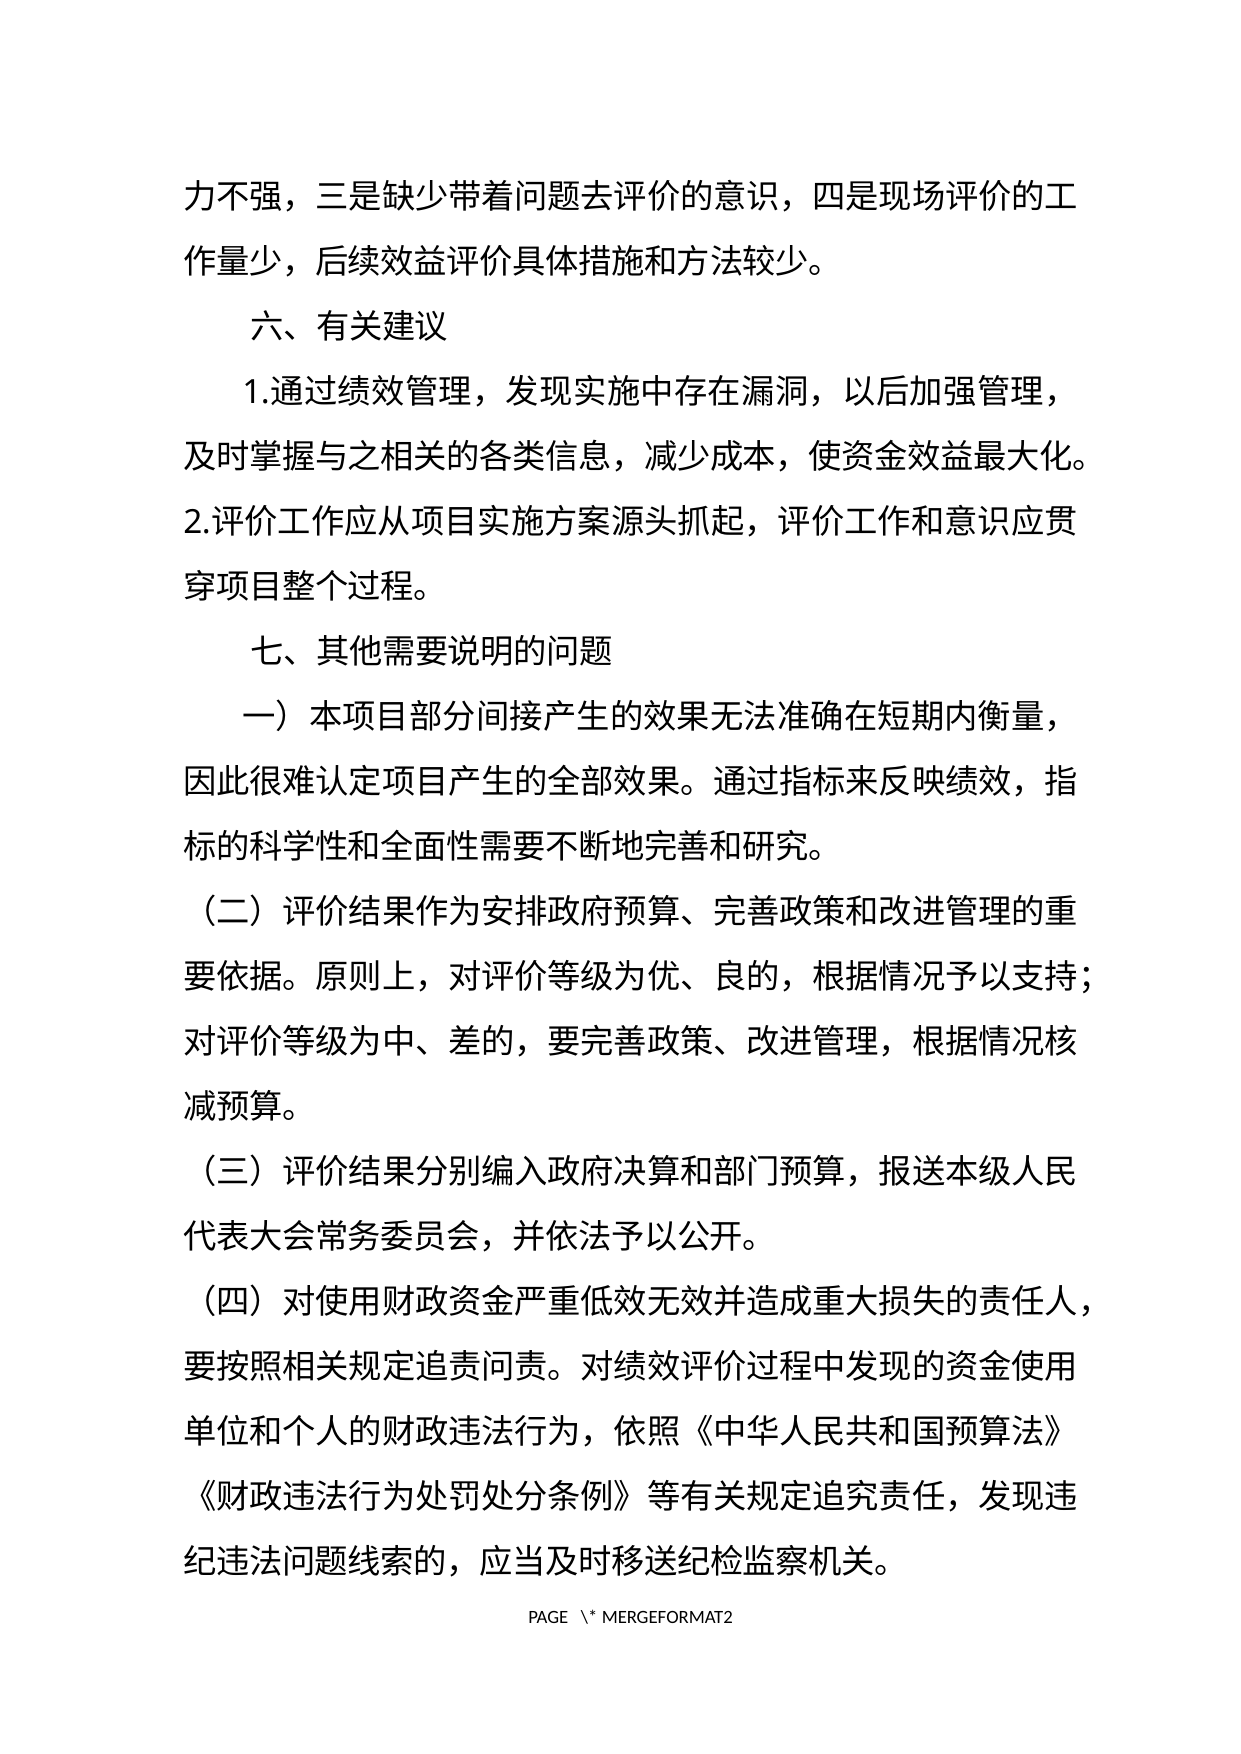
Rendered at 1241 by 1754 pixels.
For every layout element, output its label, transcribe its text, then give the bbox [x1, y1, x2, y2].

text 六、有关建议 [183, 292, 1078, 357]
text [183, 162, 1078, 292]
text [183, 682, 1078, 1592]
text 七、其他需要说明的问题 [183, 617, 1078, 682]
text 1.通过绩效管理，发现实施中存在漏洞，以后加强管理，及时掌握与之相关的各类信息，减少成本，使资金效益最大化。 2.评价工作应从项目实施方案源头抓起，评价工作和意识应贯穿项目整个过程。 [183, 357, 1078, 617]
